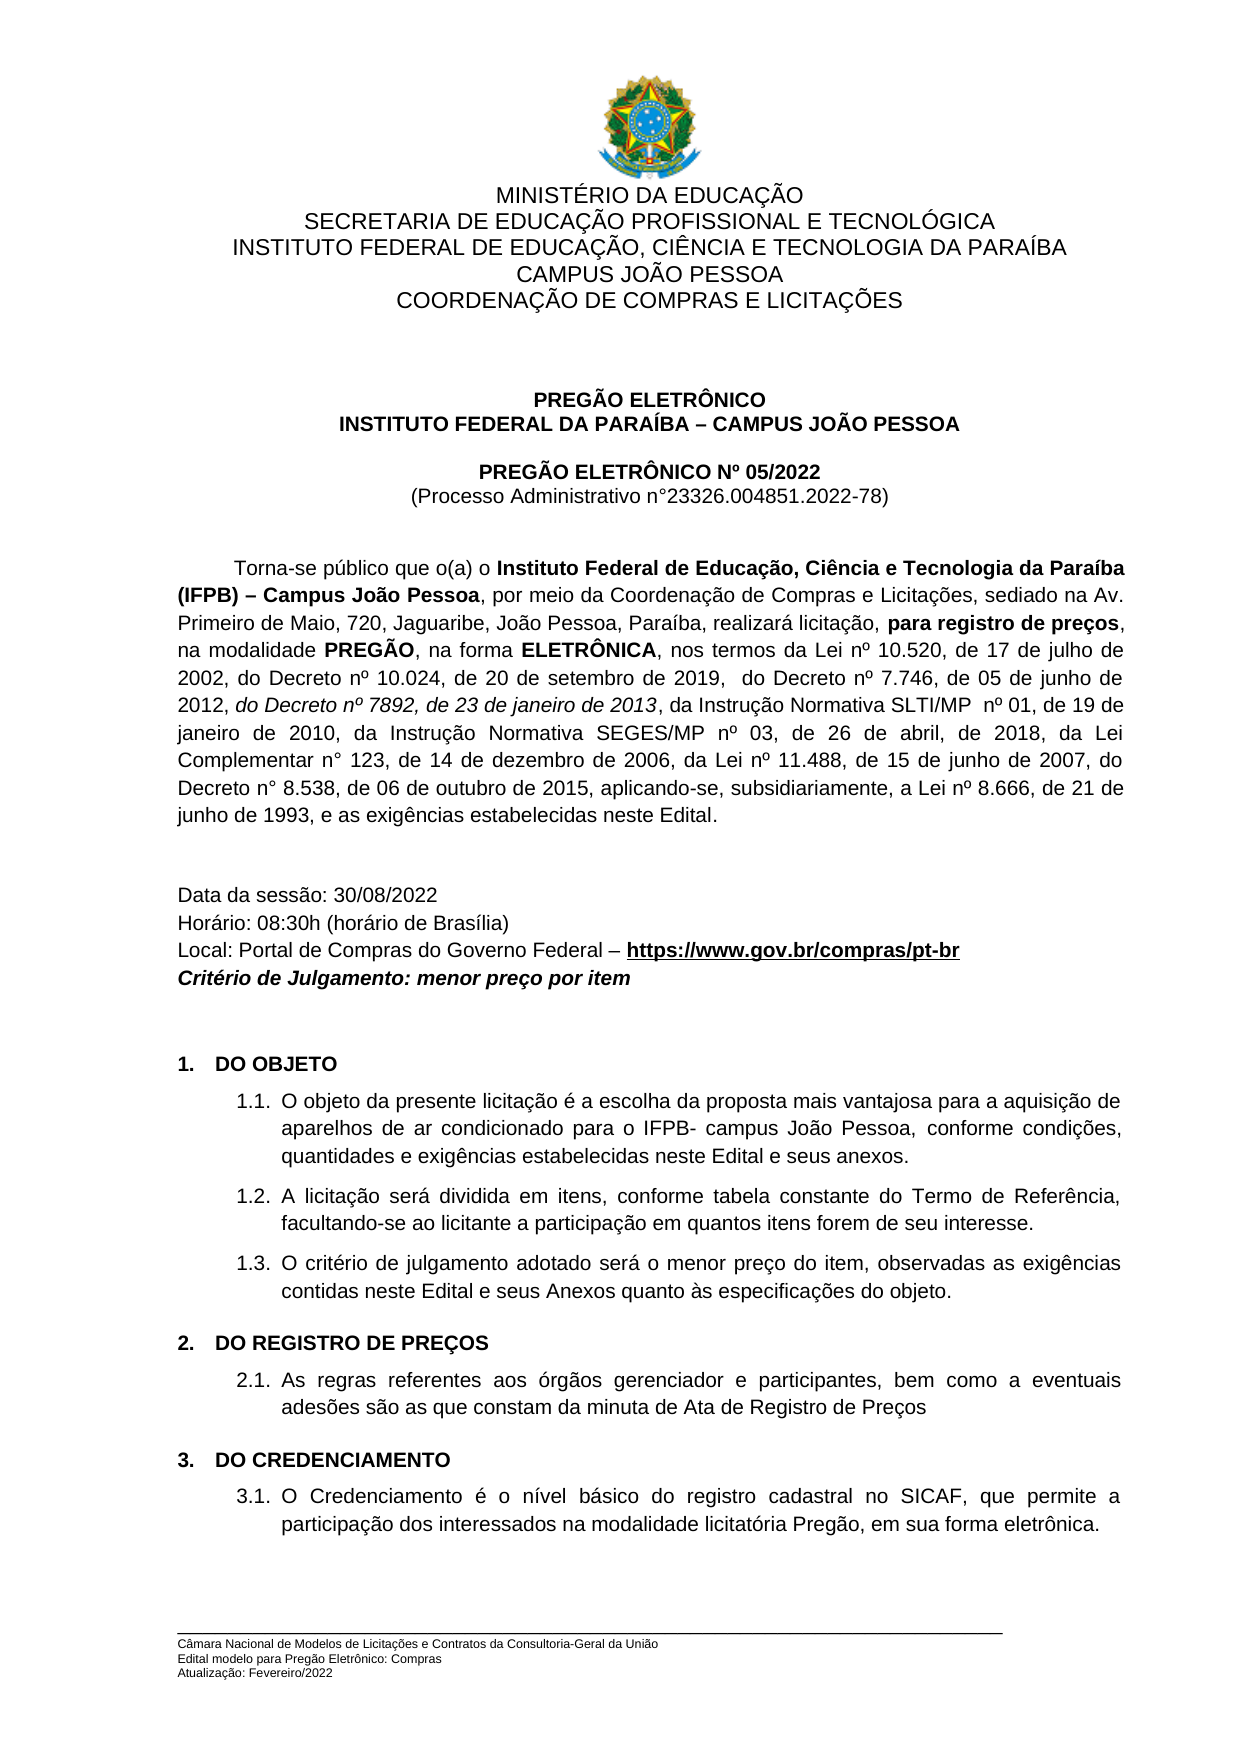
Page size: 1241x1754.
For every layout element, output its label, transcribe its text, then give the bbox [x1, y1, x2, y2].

text DO REGISTRO DE PREÇOS [177, 1331, 1122, 1355]
text DO OBJETO [177, 1052, 1122, 1076]
text Critério de Julgamento: menor preço por item [177, 965, 1122, 989]
text Torna-se público que o(a) o Instituto Federal de Educação, Ciência e Tecnologia da Paraíba (IFPB) – Campus João Pessoa, por meio da Coordenação de Compras e Licitações, sediado na Av. Primeiro de Maio, 720, Jaguaribe, João Pessoa, Paraíba, realizará licitação, para registro de preços, na modalidade PREGÃO, na forma ELETRÔNICA, nos termos da Lei nº 10.520, de 17 de julho de 2002, do Decreto nº 10.024, de 20 de setembro de 2019, do Decreto nº 7.746, de 05 de junho de 2012, do Decreto nº 7892, de 23 de janeiro de 2013, da Instrução Normativa SLTI/MP nº 01, de 19 de janeiro de 2010, da Instrução Normativa SEGES/MP nº 03, de 26 de abril, de 2018, da Lei Complementar n° 123, de 14 de dezembro de 2006, da Lei nº 11.488, de 15 de junho de 2007, do Decreto n° 8.538, de 06 de outubro de 2015, aplicando-se, subsidiariamente, a Lei nº 8.666, de 21 de junho de 1993, e as exigências estabelecidas neste Edital. [177, 555, 1125, 827]
text Local: Portal de Compras do Governo Federal – https://www.gov.br/compras/pt-br [177, 938, 1122, 962]
text INSTITUTO FEDERAL DA PARAÍBA – CAMPUS JOÃO PESSOA [177, 412, 1122, 436]
text DO CREDENCIAMENTO [177, 1447, 1122, 1471]
list As regras referentes aos órgãos gerenciador e participantes, bem como a eventuais adesões são as que constam da minuta de Ata de Registro de Preços [236, 1367, 1122, 1419]
list A licitação será dividida em itens, conforme tabela constante do Termo de Referência, facultando-se ao licitante a participação em quantos itens forem de seu interesse. [236, 1183, 1122, 1235]
text PREGÃO ELETRÔNICO Nº 05/2022 [177, 459, 1122, 483]
text PREGÃO ELETRÔNICO [177, 388, 1122, 412]
list O critério de julgamento adotado será o menor preço do item, observadas as exigências contidas neste Edital e seus Anexos quanto às especificações do objeto. [236, 1251, 1122, 1302]
picture [595, 73, 705, 182]
text Horário: 08:30h (horário de Brasília) [177, 910, 1122, 934]
list O Credenciamento é o nível básico do registro cadastral no SICAF, que permite a participação dos interessados na modalidade licitatória Pregão, em sua forma eletrônica. [236, 1484, 1122, 1535]
text (Processo Administrativo n°23326.004851.2022-78) [177, 483, 1122, 507]
text Data da sessão: 30/08/2022 [177, 883, 1122, 907]
list O objeto da presente licitação é a escolha da proposta mais vantajosa para a aquisição de aparelhos de ar condicionado para o IFPB- campus João Pessoa, conforme condições, quantidades e exigências estabelecidas neste Edital e seus anexos. [236, 1088, 1122, 1167]
